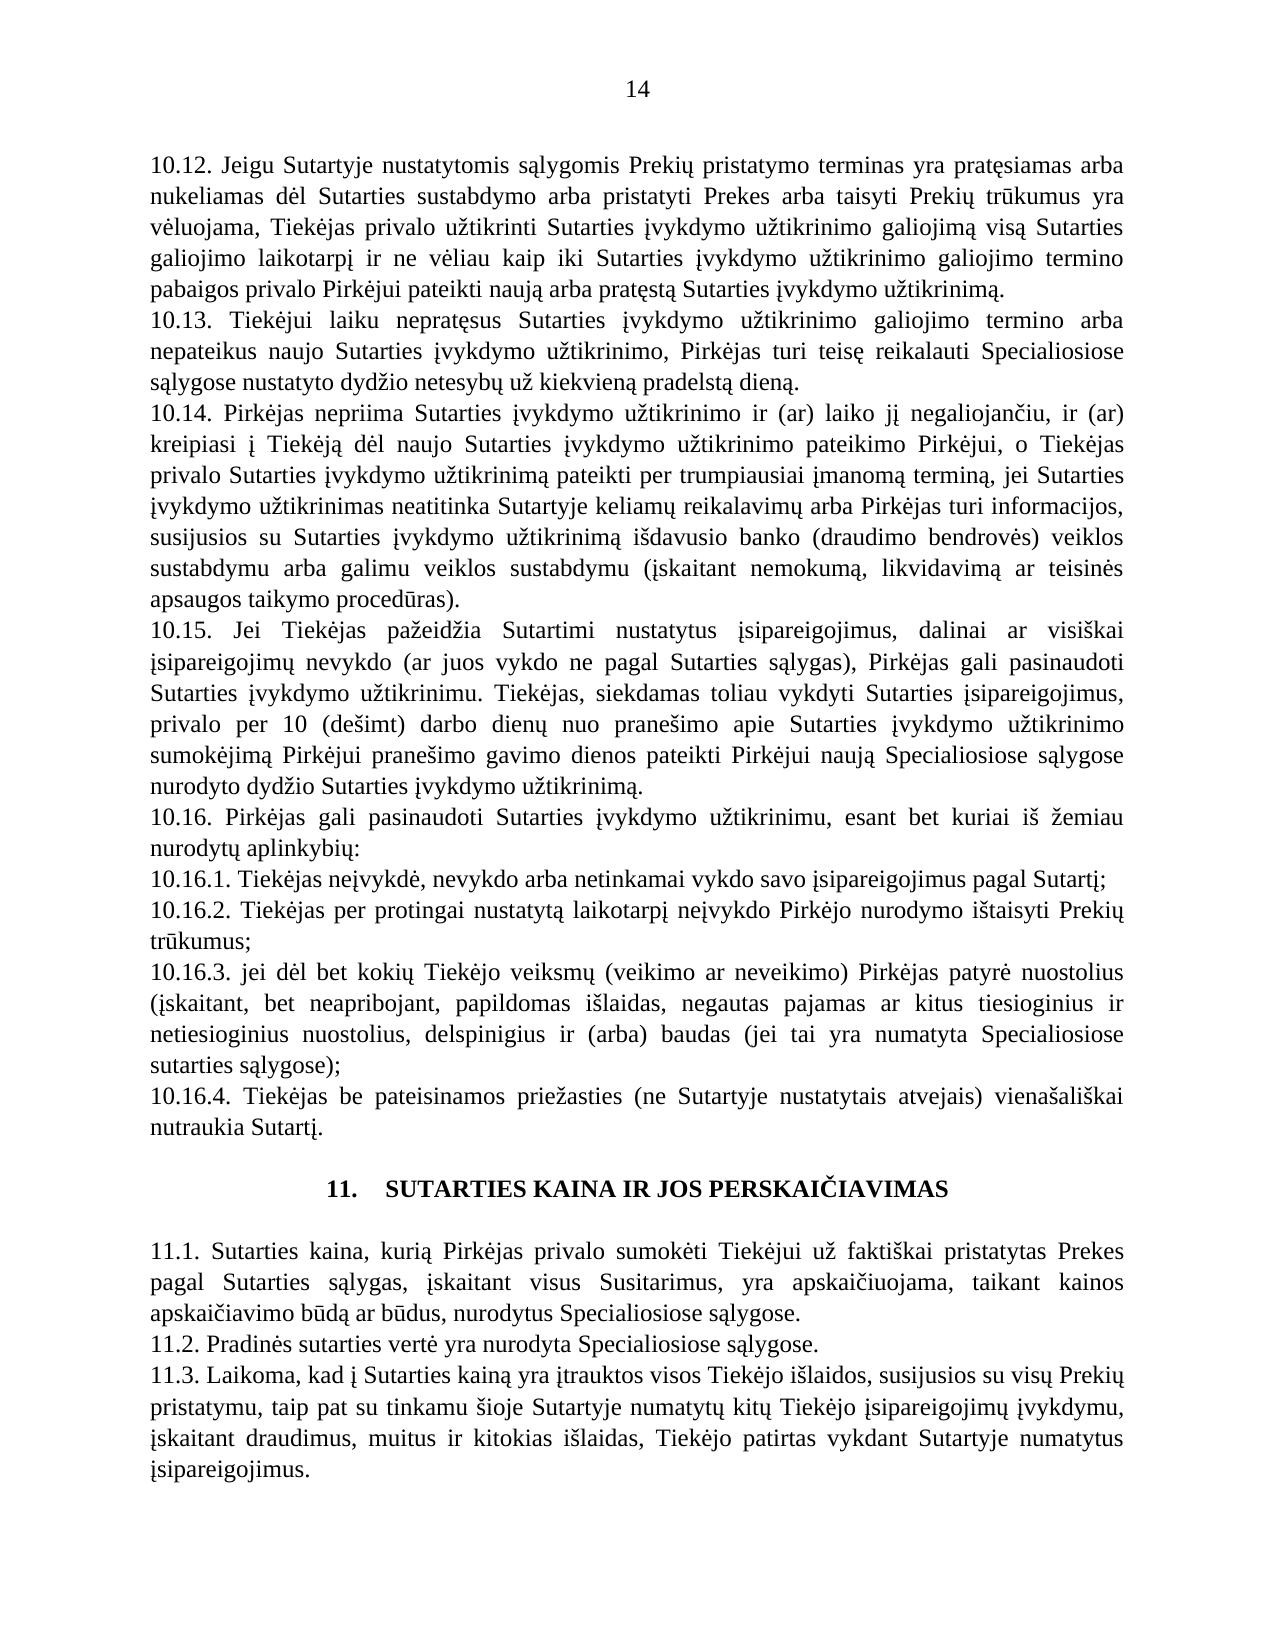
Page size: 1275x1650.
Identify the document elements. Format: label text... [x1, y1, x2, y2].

text 10.16.2. Tiekėjas per protingai nustatytą laikotarpį neįvykdo Pirkėjo nurodymo ištaisyti Prekių trūkumus; [150, 895, 1125, 955]
text 10.16.1. Tiekėjas neįvykdė, nevykdo arba netinkamai vykdo savo įsipareigojimus pagal Sutartį; [150, 864, 1125, 893]
text 10.13. Tiekėjui laiku nepratęsus Sutarties įvykdymo užtikrinimo galiojimo termino arba nepateikus naujo Sutarties įvykdymo užtikrinimo, Pirkėjas turi teisę reikalauti Specialiosiose sąlygose nustatyto dydžio netesybų už kiekvieną pradelstą dieną. [150, 305, 1125, 396]
text 11.2. Pradinės sutarties vertė yra nurodyta Specialiosiose sąlygose. [150, 1329, 1125, 1358]
text 10.16. Pirkėjas gali pasinaudoti Sutarties įvykdymo užtikrinimu, esant bet kuriai iš žemiau nurodytų aplinkybių: [150, 802, 1125, 862]
text 11. SUTARTIES KAINA IR JOS PERSKAIČIAVIMAS [150, 1174, 1125, 1203]
text 10.16.4. Tiekėjas be pateisinamos priežasties (ne Sutartyje nustatytais atvejais) vienašališkai nutraukia Sutartį. [150, 1081, 1125, 1141]
text 10.14. Pirkėjas nepriima Sutarties įvykdymo užtikrinimo ir (ar) laiko jį negaliojančiu, ir (ar) kreipiasi į Tiekėją dėl naujo Sutarties įvykdymo užtikrinimo pateikimo Pirkėjui, o Tiekėjas privalo Sutarties įvykdymo užtikrinimą pateikti per trumpiausiai įmanomą terminą, jei Sutarties įvykdymo užtikrinimas neatitinka Sutartyje keliamų reikalavimų arba Pirkėjas turi informacijos, susijusios su Sutarties įvykdymo užtikrinimą išdavusio banko (draudimo bendrovės) veiklos sustabdymu arba galimu veiklos sustabdymu (įskaitant nemokumą, likvidavimą ar teisinės apsaugos taikymo procedūras). [150, 398, 1125, 613]
text 11.1. Sutarties kaina, kurią Pirkėjas privalo sumokėti Tiekėjui už faktiškai pristatytas Prekes pagal Sutarties sąlygas, įskaitant visus Susitarimus, yra apskaičiuojama, taikant kainos apskaičiavimo būdą ar būdus, nurodytus Specialiosiose sąlygose. [150, 1236, 1125, 1327]
text 10.12. Jeigu Sutartyje nustatytomis sąlygomis Prekių pristatymo terminas yra pratęsiamas arba nukeliamas dėl Sutarties sustabdymo arba pristatyti Prekes arba taisyti Prekių trūkumus yra vėluojama, Tiekėjas privalo užtikrinti Sutarties įvykdymo užtikrinimo galiojimą visą Sutarties galiojimo laikotarpį ir ne vėliau kaip iki Sutarties įvykdymo užtikrinimo galiojimo termino pabaigos privalo Pirkėjui pateikti naują arba pratęstą Sutarties įvykdymo užtikrinimą. [150, 150, 1125, 303]
text 11.3. Laikoma, kad į Sutarties kainą yra įtrauktos visos Tiekėjo išlaidos, susijusios su visų Prekių pristatymu, taip pat su tinkamu šioje Sutartyje numatytų kitų Tiekėjo įsipareigojimų įvykdymu, įskaitant draudimus, muitus ir kitokias išlaidas, Tiekėjo patirtas vykdant Sutartyje numatytus įsipareigojimus. [150, 1361, 1125, 1482]
text 10.15. Jei Tiekėjas pažeidžia Sutartimi nustatytus įsipareigojimus, dalinai ar visiškai įsipareigojimų nevykdo (ar juos vykdo ne pagal Sutarties sąlygas), Pirkėjas gali pasinaudoti Sutarties įvykdymo užtikrinimu. Tiekėjas, siekdamas toliau vykdyti Sutarties įsipareigojimus, privalo per 10 (dešimt) darbo dienų nuo pranešimo apie Sutarties įvykdymo užtikrinimo sumokėjimą Pirkėjui pranešimo gavimo dienos pateikti Pirkėjui naują Specialiosiose sąlygose nurodyto dydžio Sutarties įvykdymo užtikrinimą. [150, 616, 1125, 799]
text 10.16.3. jei dėl bet kokių Tiekėjo veiksmų (veikimo ar neveikimo) Pirkėjas patyrė nuostolius (įskaitant, bet neapribojant, papildomas išlaidas, negautas pajamas ar kitus tiesioginius ir netiesioginius nuostolius, delspinigius ir (arba) baudas (jei tai yra numatyta Specialiosiose sutarties sąlygose); [150, 957, 1125, 1079]
